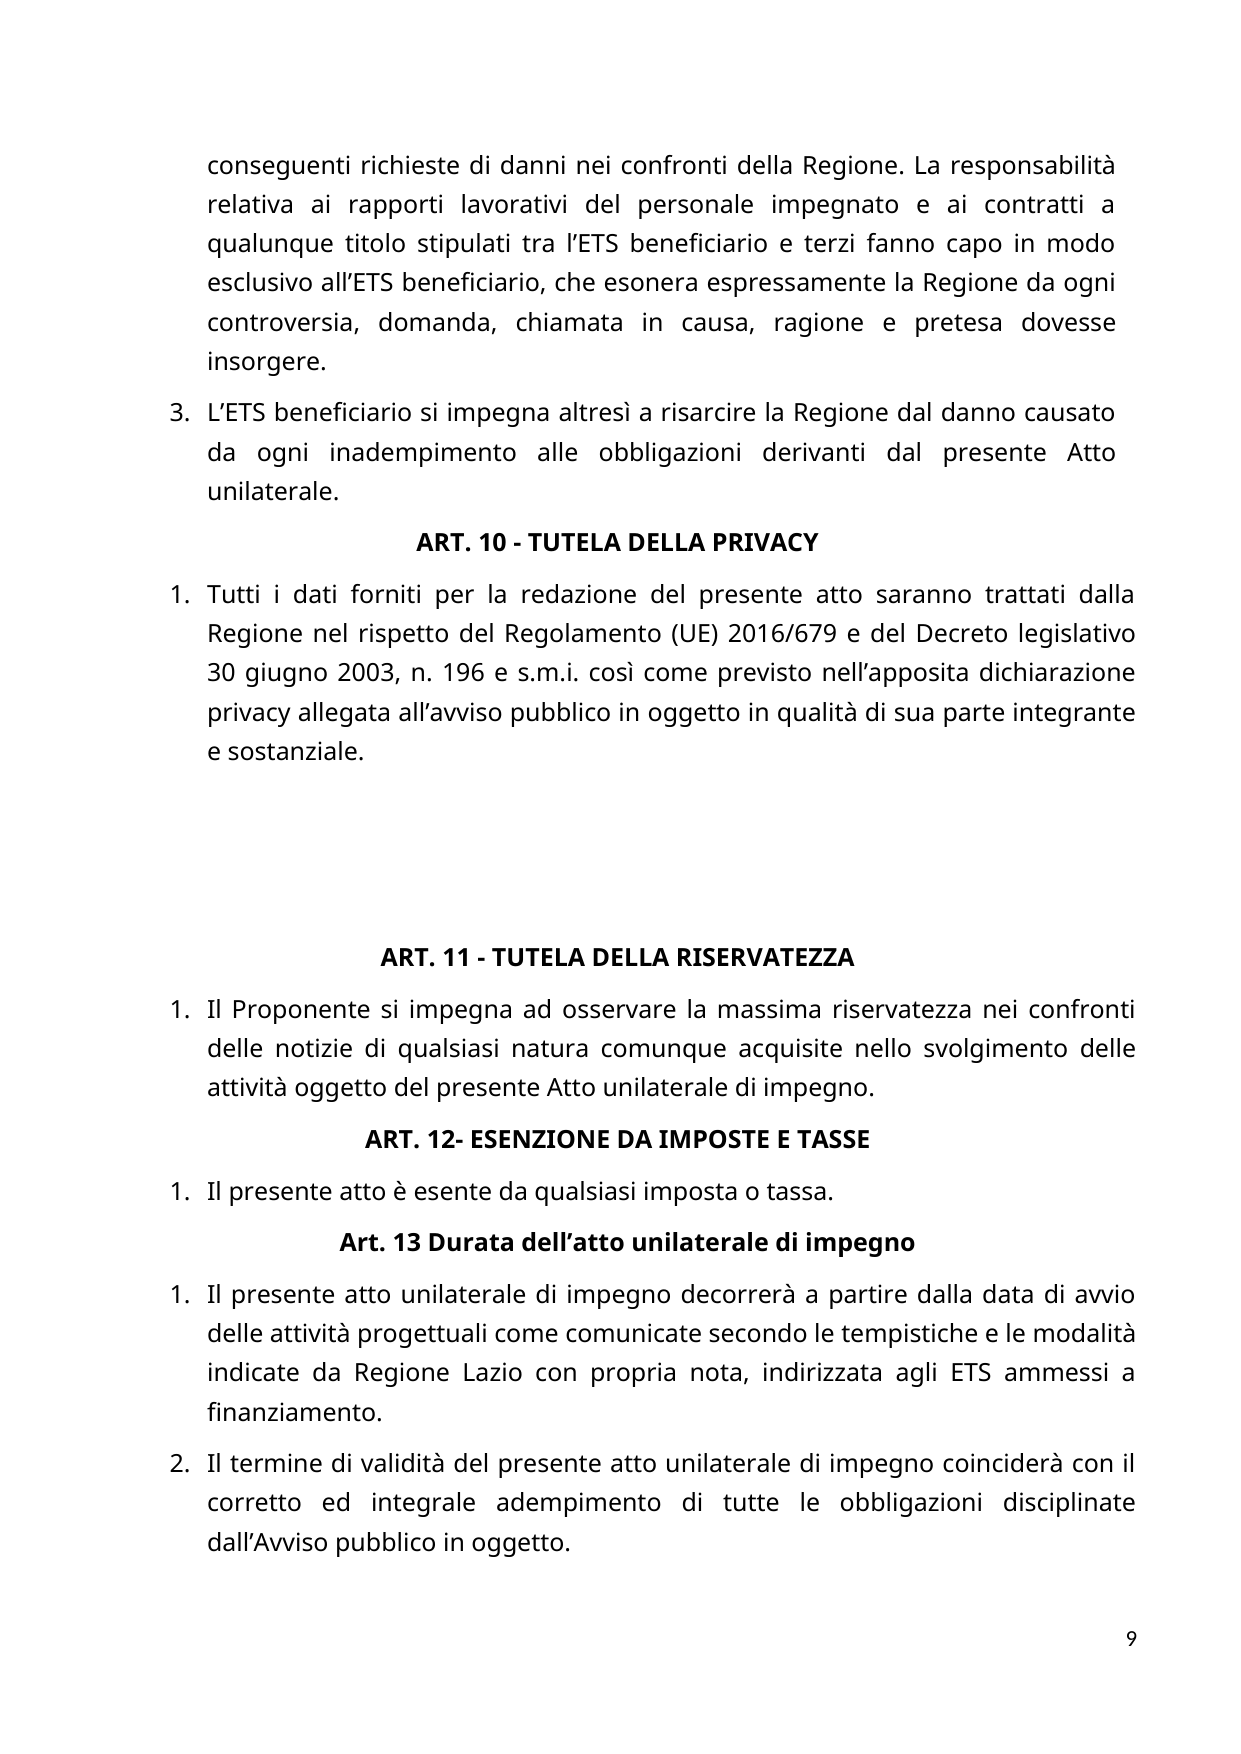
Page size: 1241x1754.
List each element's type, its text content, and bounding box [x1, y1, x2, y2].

list Il Proponente si impegna ad osservare la massima riservatezza nei confronti delle notizie di qualsiasi natura comunque acquisite nello svolgimento delle attività oggetto del presente Atto unilaterale di impegno. [169, 992, 1137, 1104]
text Art. 13 Durata dell’atto unilaterale di impegno [118, 1225, 1137, 1259]
text ART. 11 - TUTELA DELLA RISERVATEZZA [118, 940, 1117, 974]
text ART. 12- ESENZIONE DA IMPOSTE E TASSE [118, 1122, 1117, 1156]
list L’ETS beneficiario si impegna altresì a risarcire la Regione dal danno causato da ogni inadempimento alle obbligazioni derivanti dal presente Atto unilaterale. [169, 395, 1117, 507]
list Il termine di validità del presente atto unilaterale di impegno coinciderà con il corretto ed integrale adempimento di tutte le obbligazioni disciplinate dall’Avviso pubblico in oggetto. [169, 1446, 1137, 1558]
list Tutti i dati forniti per la redazione del presente atto saranno trattati dalla Regione nel rispetto del Regolamento (UE) 2016/679 e del Decreto legislativo 30 giugno 2003, n. 196 e s.m.i. così come previsto nell’apposita dichiarazione privacy allegata all’avviso pubblico in oggetto in qualità di sua parte integrante e sostanziale. [169, 577, 1137, 767]
text ART. 10 - TUTELA DELLA PRIVACY [118, 525, 1117, 559]
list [169, 148, 1117, 377]
list Il presente atto è esente da qualsiasi imposta o tassa. [169, 1173, 1137, 1207]
list Il presente atto unilaterale di impegno decorrerà a partire dalla data di avvio delle attività progettuali come comunicate secondo le tempistiche e le modalità indicate da Regione Lazio con propria nota, indirizzata agli ETS ammessi a finanziamento. [169, 1277, 1137, 1428]
